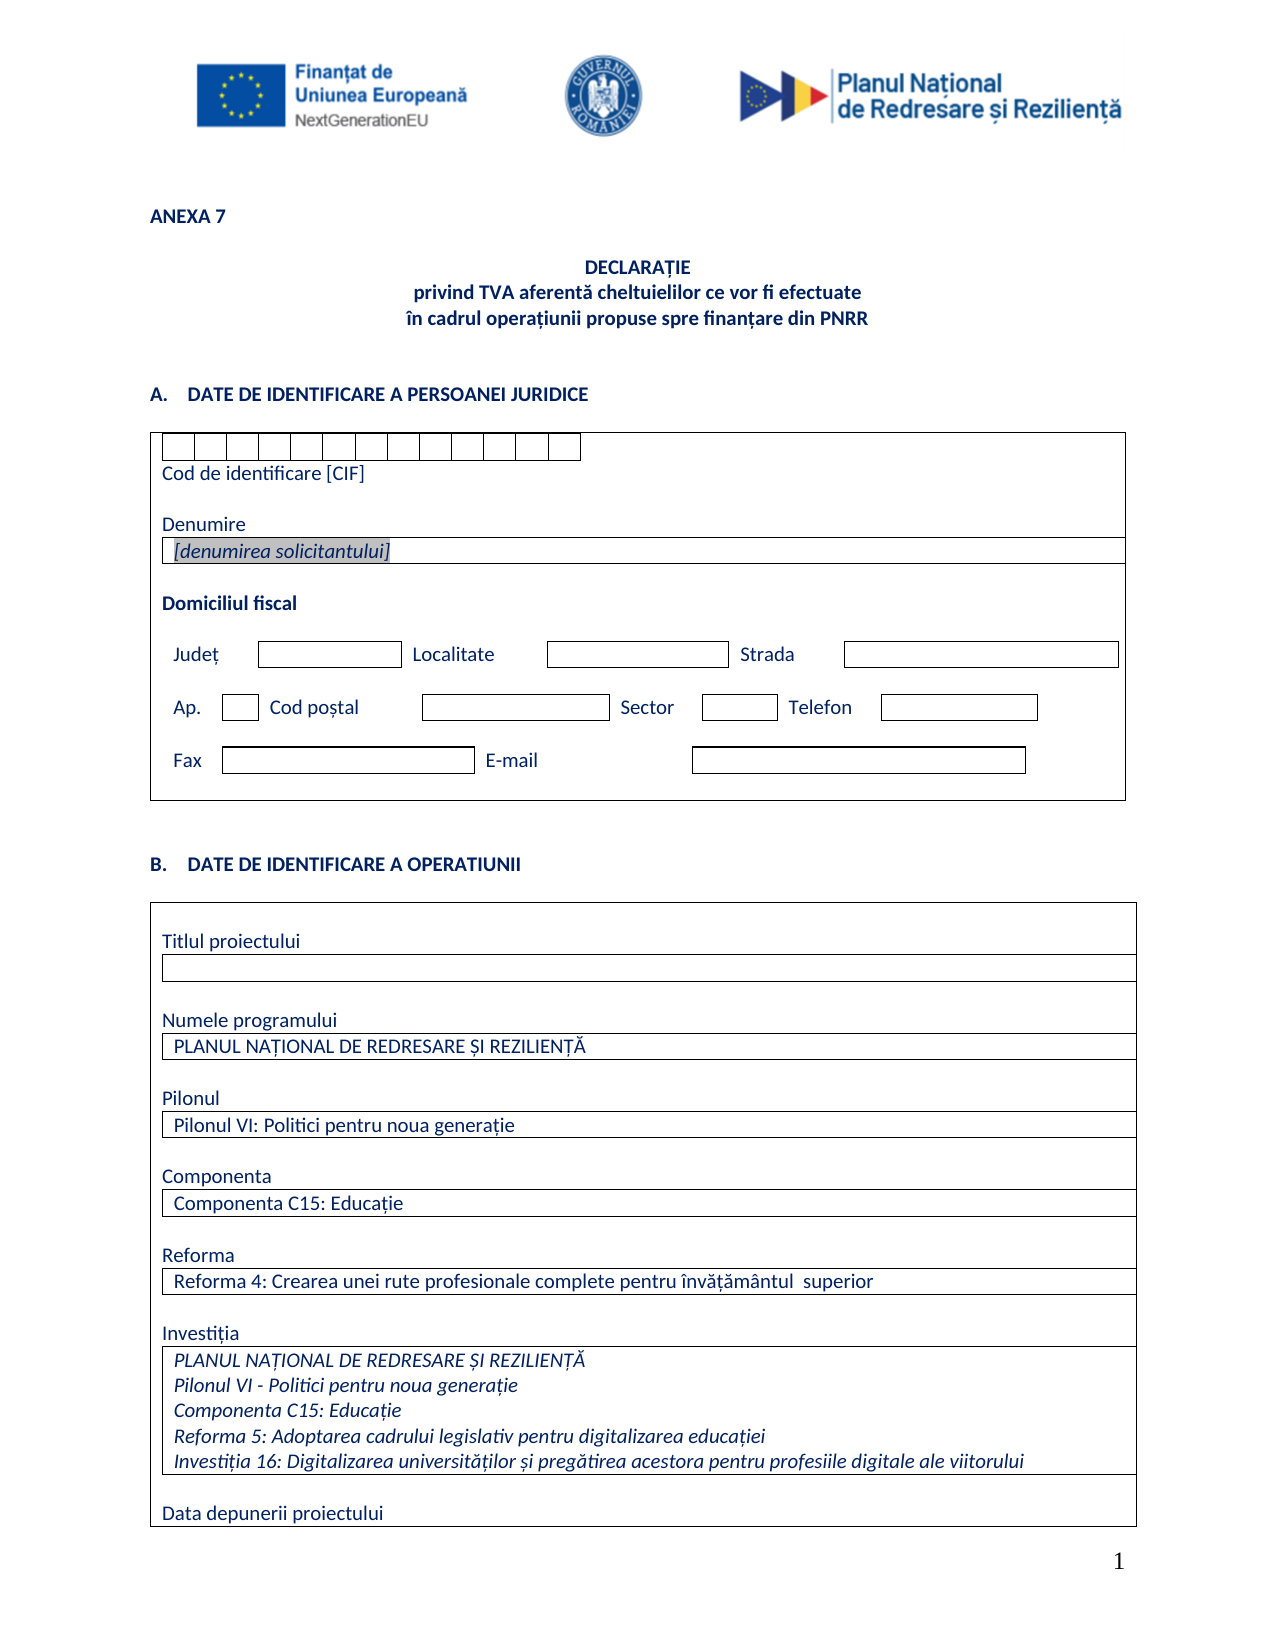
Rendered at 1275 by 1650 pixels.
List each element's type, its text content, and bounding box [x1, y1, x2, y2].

list DATE DE IDENTIFICARE A OPERATIUNII [150, 851, 1125, 877]
table_header Titlul proiectului Numele programului Pilonul Componenta Reforma Investiția Data depunerii proiectului [151, 903, 1136, 1526]
text în cadrul operațiunii propuse spre finanțare din PNRR [150, 305, 1125, 330]
text DECLARAŢIE [150, 254, 1125, 279]
text privind TVA aferentă cheltuielilor ce vor fi efectuate [150, 279, 1125, 305]
table_header Cod de identificare [CIF] Denumire Domiciliul fiscal [151, 433, 1125, 799]
list DATE DE IDENTIFICARE A PERSOANEI JURIDICE [150, 381, 1125, 407]
text ANEXA 7 [150, 203, 1125, 229]
picture [150, 37, 1125, 153]
